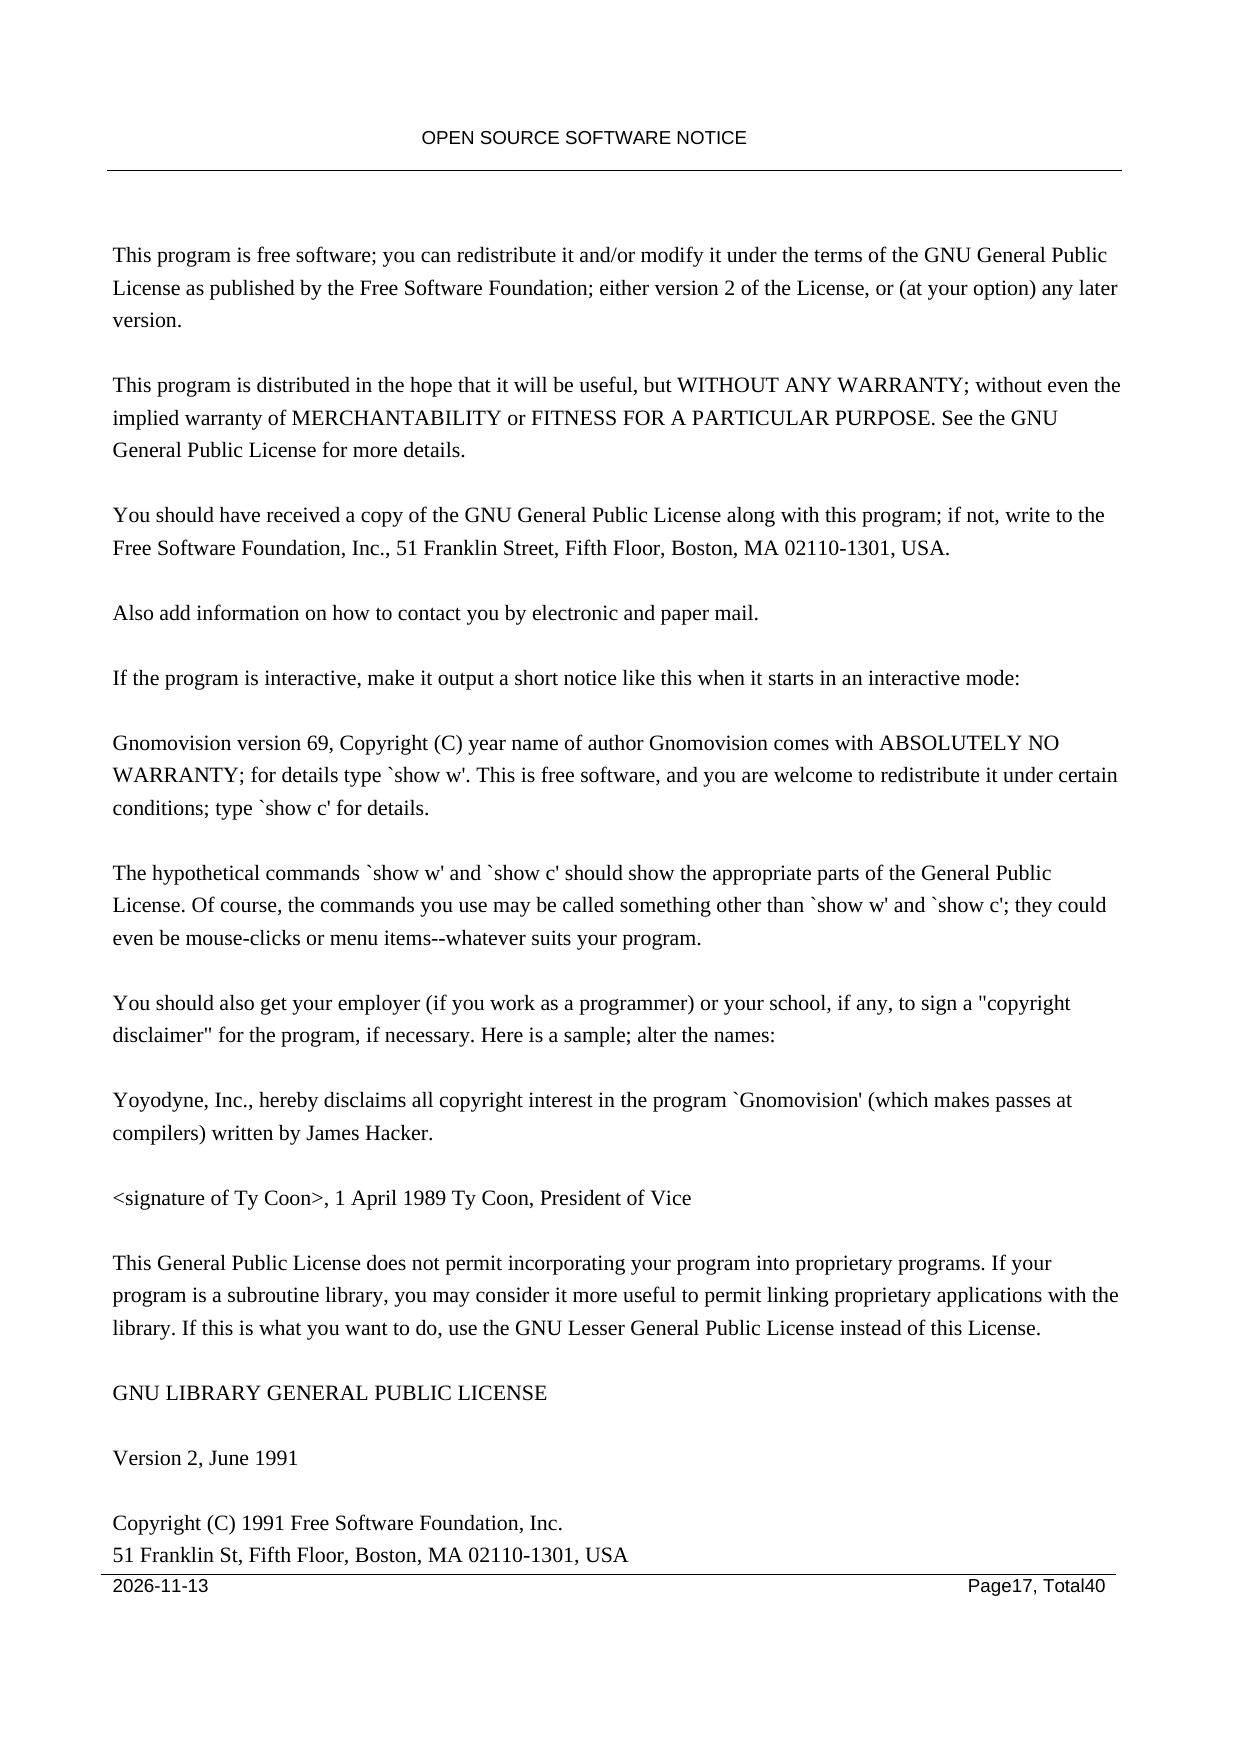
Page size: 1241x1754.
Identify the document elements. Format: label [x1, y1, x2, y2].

text [112, 206, 1128, 1571]
